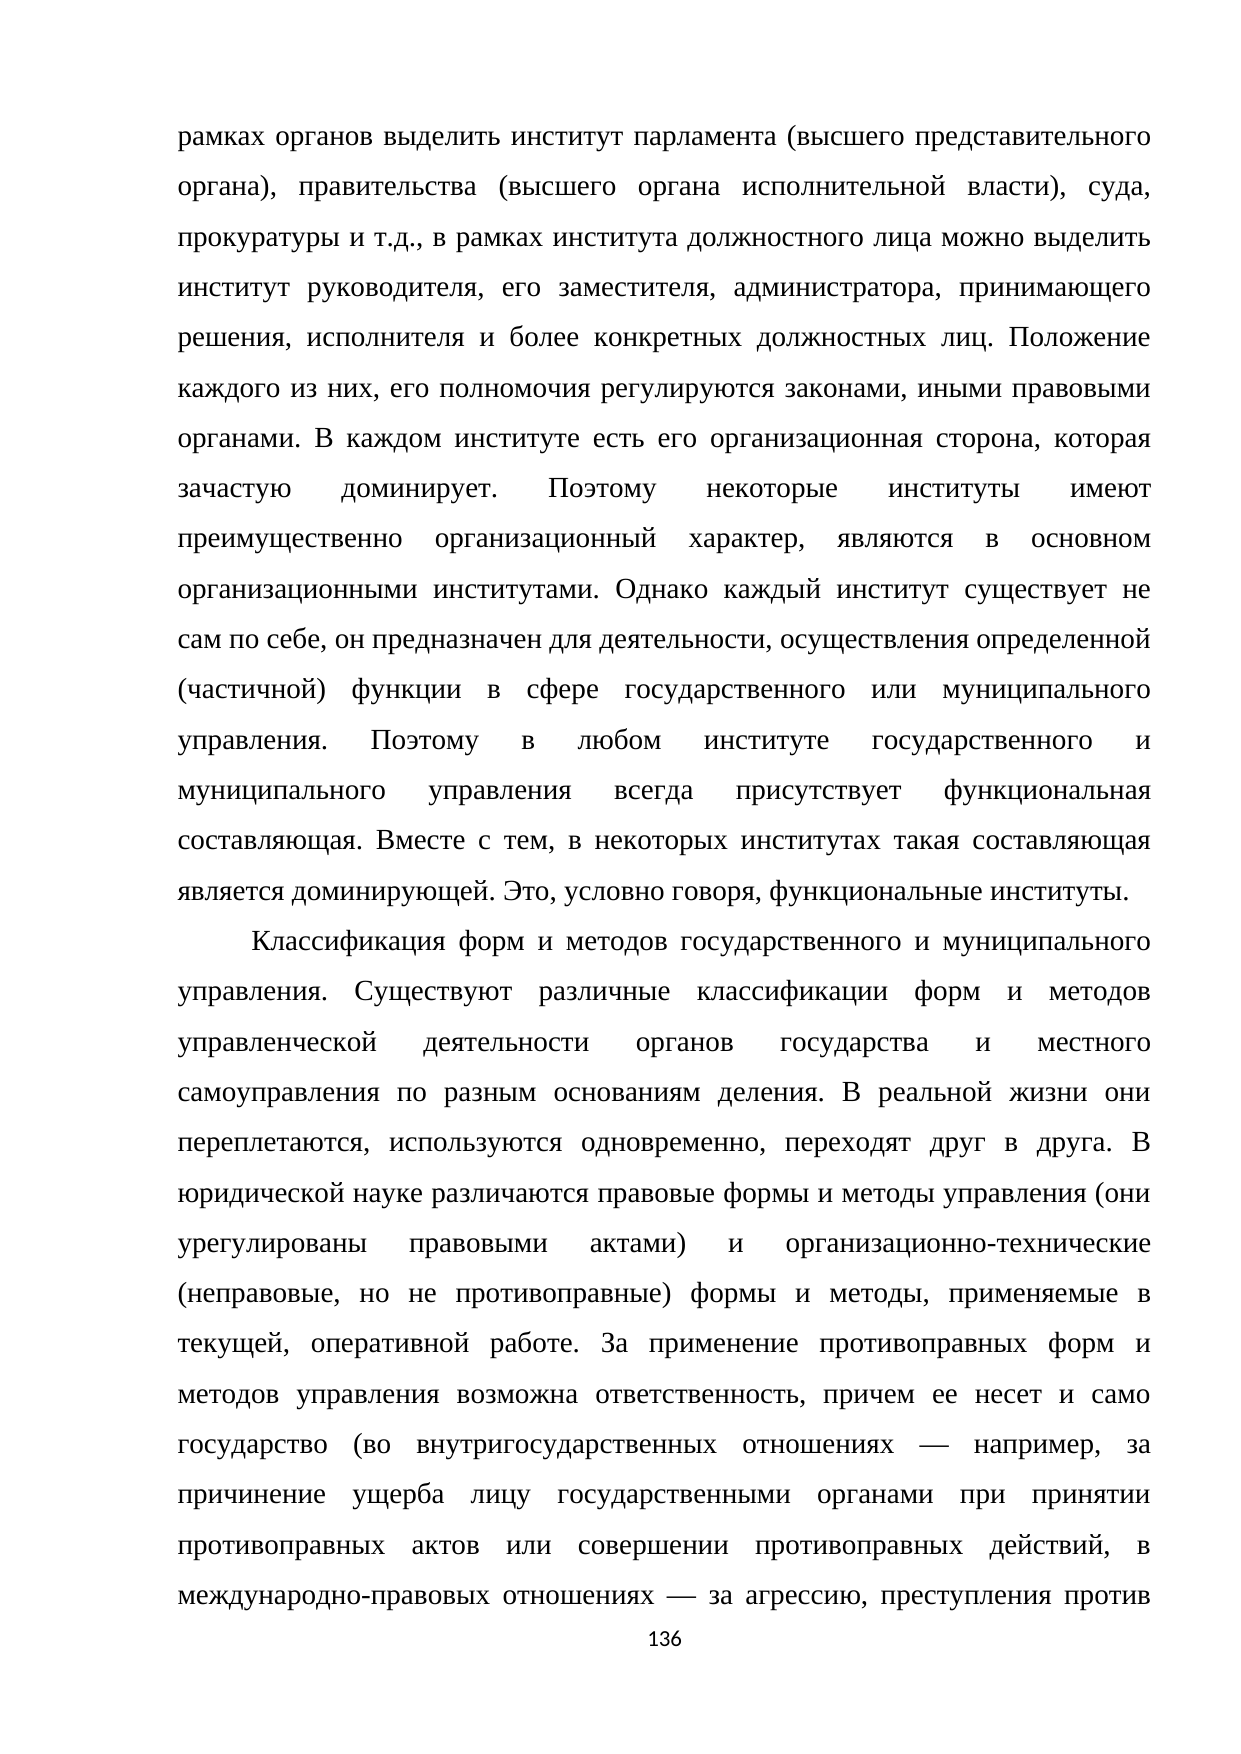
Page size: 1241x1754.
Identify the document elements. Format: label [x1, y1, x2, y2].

text [177, 923, 1152, 1611]
text [177, 118, 1152, 906]
